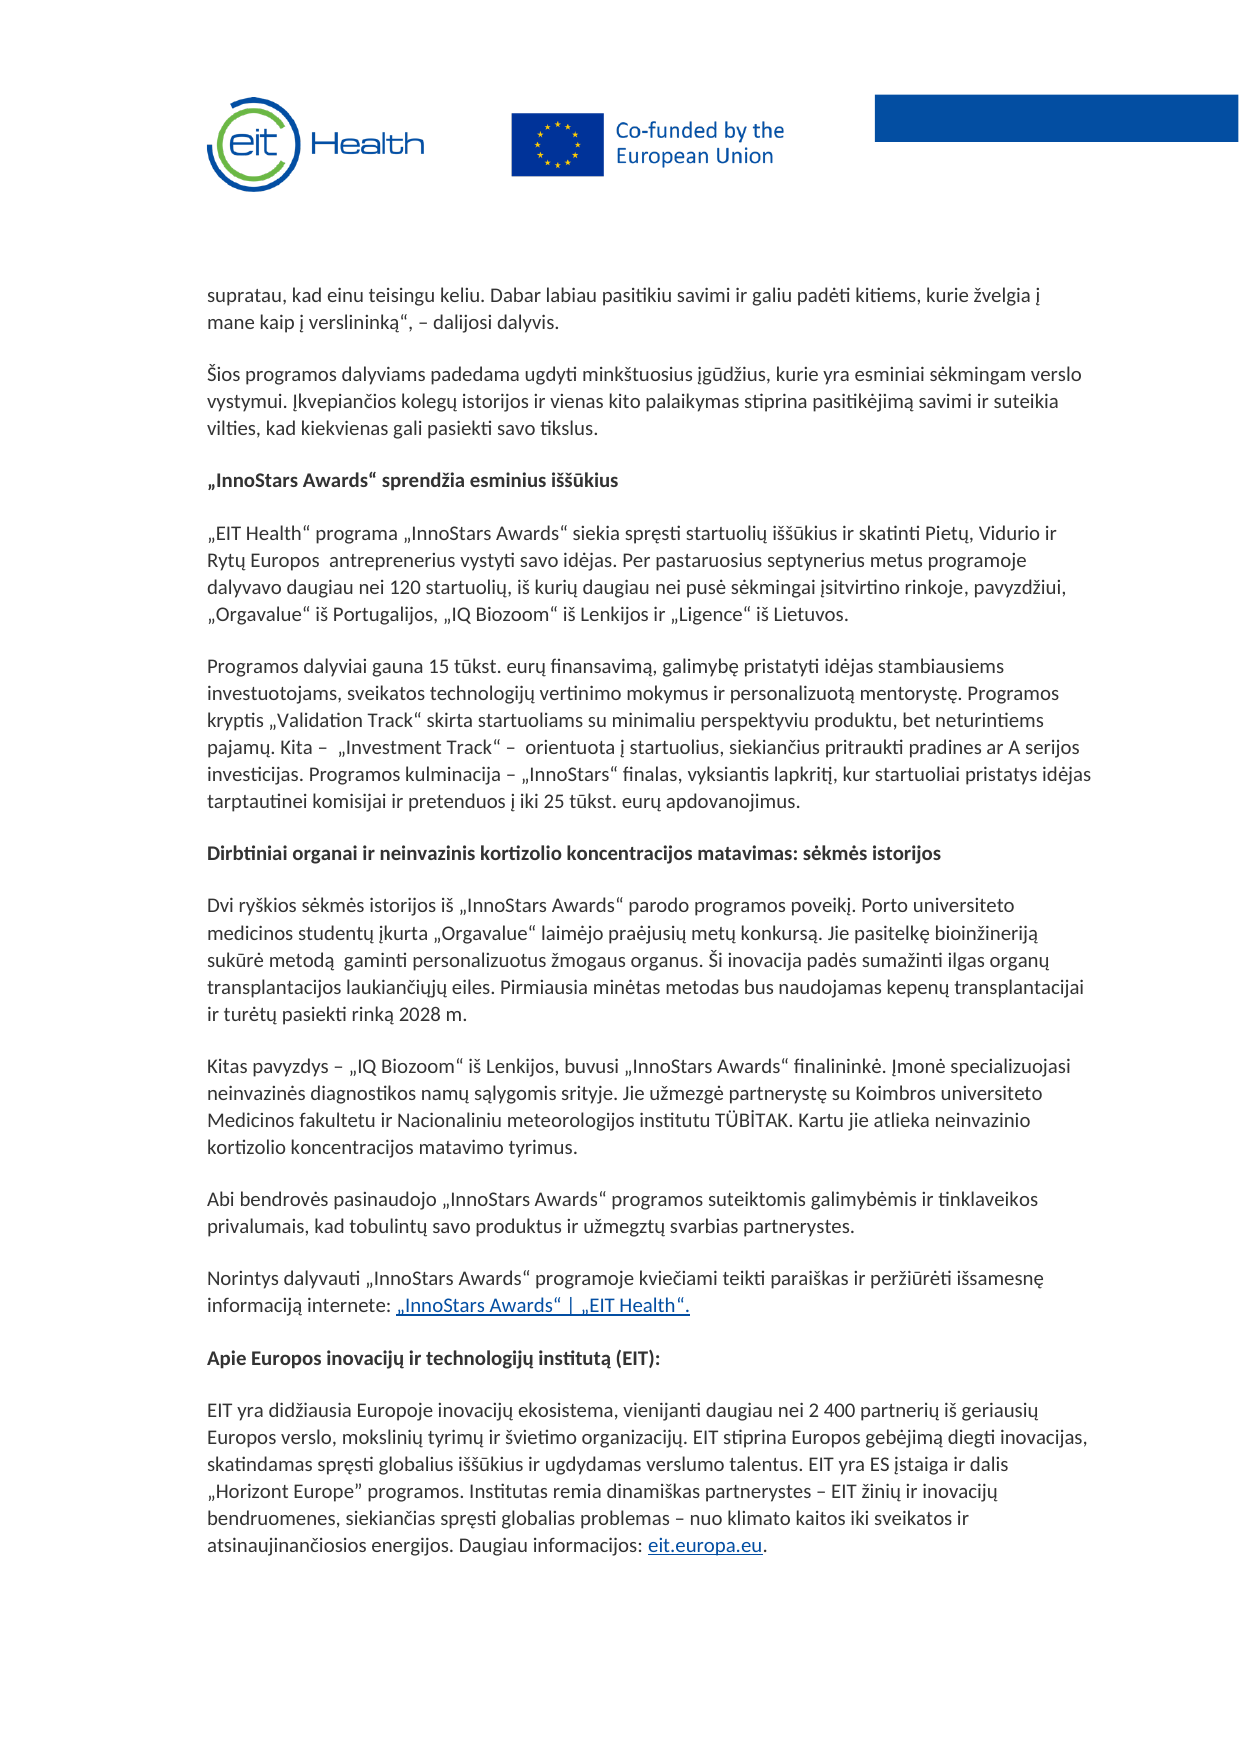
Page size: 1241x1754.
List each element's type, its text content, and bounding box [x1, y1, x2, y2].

text Dvi ryškios sėkmės istorijos iš „InnoStars Awards“ parodo programos poveikį. Porto universiteto medicinos studentų įkurta „Orgavalue“ laimėjo praėjusių metų konkursą. Jie pasitelkę bioinžineriją sukūrė metodą gaminti personalizuotus žmogaus organus. Ši inovacija padės sumažinti ilgas organų transplantacijos laukiančiųjų eiles. Pirmiausia minėtas metodas bus naudojamas kepenų transplantacijai ir turėtų pasiekti rinką 2028 m. [207, 891, 1092, 1026]
text Kitas pavyzdys – „IQ Biozoom“ iš Lenkijos, buvusi „InnoStars Awards“ finalininkė. Įmonė specializuojasi neinvazinės diagnostikos namų sąlygomis srityje. Jie užmezgė partnerystę su Koimbros universiteto Medicinos fakultetu ir Nacionaliniu meteorologijos institutu TÜBİTAK. Kartu jie atlieka neinvazinio kortizolio koncentracijos matavimo tyrimus. [207, 1051, 1092, 1160]
picture [206, 97, 784, 192]
text Programos dalyviai gauna 15 tūkst. eurų finansavimą, galimybę pristatyti idėjas stambiausiems investuotojams, sveikatos technologijų vertinimo mokymus ir personalizuotą mentorystę. Programos kryptis „Validation Track“ skirta startuoliams su minimaliu perspektyviu produktu, bet neturintiems pajamų. Kita – „Investment Track“ – orientuota į startuolius, siekiančius pritraukti pradines ar A serijos investicijas. Programos kulminacija – „InnoStars“ finalas, vyksiantis lapkritį, kur startuoliai pristatys idėjas tarptautinei komisijai ir pretenduos į iki 25 tūkst. eurų apdovanojimus. [207, 651, 1092, 814]
text „InnoStars Awards“ sprendžia esminius iššūkius [207, 466, 1092, 493]
text Norintys dalyvauti „InnoStars Awards“ programoje kviečiami teikti paraiškas ir peržiūrėti išsamesnę informaciją internete: „InnoStars Awards“ | „EIT Health“. [207, 1264, 1092, 1318]
text „EIT Health“ programa „InnoStars Awards“ siekia spręsti startuolių iššūkius ir skatinti Pietų, Vidurio ir Rytų Europos antreprenerius vystyti savo idėjas. Per pastaruosius septynerius metus programoje dalyvavo daugiau nei 120 startuolių, iš kurių daugiau nei pusė sėkmingai įsitvirtino rinkoje, pavyzdžiui, „Orgavalue“ iš Portugalijos, „IQ Biozoom“ iš Lenkijos ir „Ligence“ iš Lietuvos. [207, 518, 1092, 626]
text Dirbtiniai organai ir neinvazinis kortizolio koncentracijos matavimas: sėkmės istorijos [207, 839, 1092, 866]
text Šios programos dalyviams padedama ugdyti minkštuosius įgūdžius, kurie yra esminiai sėkmingam verslo vystymui. Įkvepiančios kolegų istorijos ir vienas kito palaikymas stiprina pasitikėjimą savimi ir suteikia vilties, kad kiekvienas gali pasiekti savo tikslus. [207, 360, 1092, 441]
text EIT yra didžiausia Europoje inovacijų ekosistema, vienijanti daugiau nei 2 400 partnerių iš geriausių Europos verslo, mokslinių tyrimų ir švietimo organizacijų. EIT stiprina Europos gebėjimą diegti inovacijas, skatindamas spręsti globalius iššūkius ir ugdydamas verslumo talentus. EIT yra ES įstaiga ir dalis „Horizont Europe” programos. Institutas remia dinamiškas partnerystes – EIT žinių ir inovacijų bendruomenes, siekiančias spręsti globalias problemas – nuo klimato kaitos iki sveikatos ir atsinaujinančiosios energijos. Daugiau informacijos: eit.europa.eu. [207, 1395, 1092, 1558]
text Apie Europos inovacijų ir technologijų institutą (EIT): [207, 1343, 1092, 1370]
text Abi bendrovės pasinaudojo „InnoStars Awards“ programos suteiktomis galimybėmis ir tinklaveikos privalumais, kad tobulintų savo produktus ir užmegztų svarbias partnerystes. [207, 1185, 1092, 1239]
